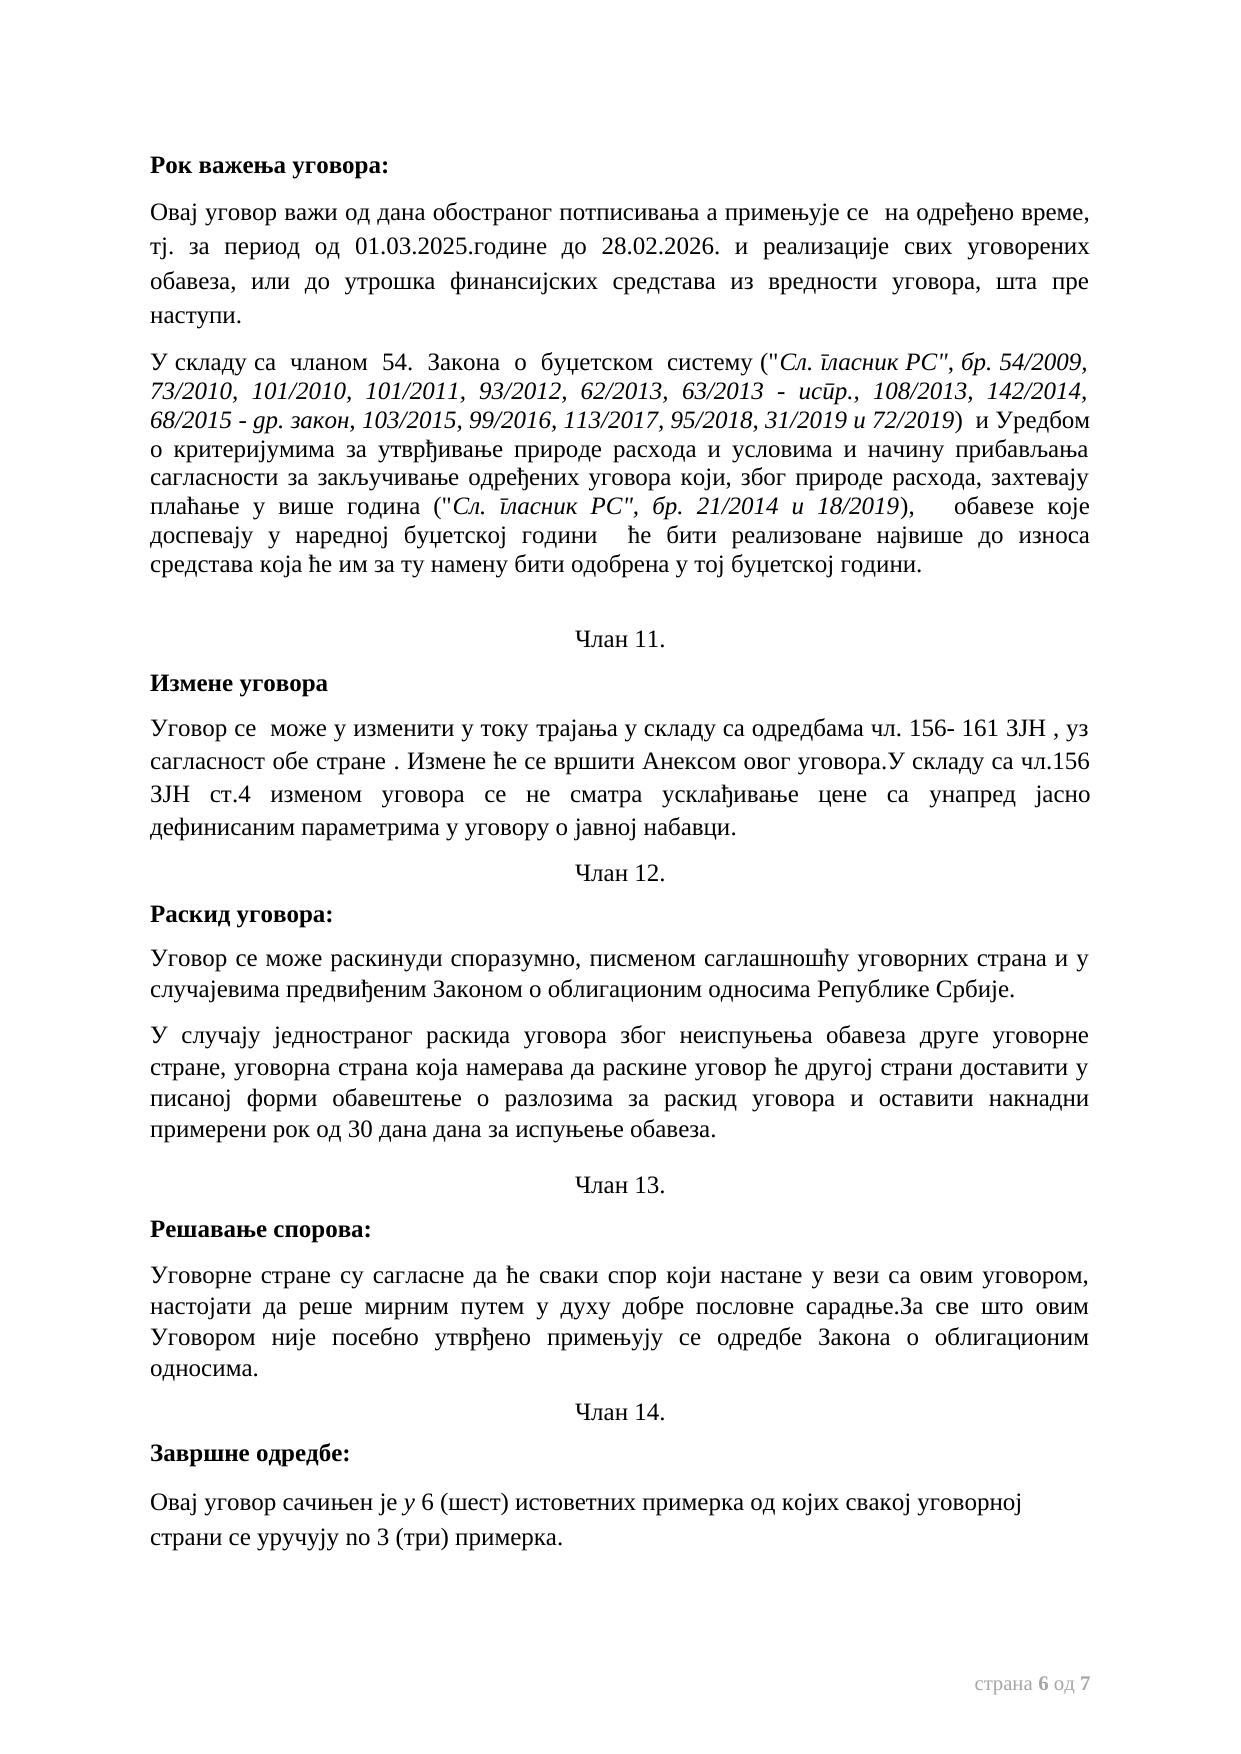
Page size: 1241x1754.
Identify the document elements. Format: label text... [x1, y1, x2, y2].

text Уговор се може раскинуди споразумно, писменом саглашношћу уговорних страна и у случајевима предвиђеним Законом о облигационим односима Републике Србије. [150, 943, 1090, 1003]
text Овај уговор сачињен je у 6 (шест) истоветних примерка од којих свакој уговорној страни се уручују no 3 (три) примерка. [150, 1487, 1090, 1551]
text Члан 13. [150, 1171, 1090, 1199]
text Члан 12. [150, 858, 1090, 887]
text Члан 11. [150, 624, 1090, 653]
subtitle Измене уговора [150, 668, 1090, 696]
subtitle Решавање спорова: [150, 1214, 1090, 1243]
text У складу са чланом 54. Закона о буџетском систему ("Сл. гласник РС", бр. 54/2009, 73/2010, 101/2010, 101/2011, 93/2012, 62/2013, 63/2013 - испр., 108/2013, 142/2014, 68/2015 - др. закон, 103/2015, 99/2016, 113/2017, 95/2018, 31/2019 и 72/2019) и Уредбом о критеријумима за утврђивање природе расхода и условима и начину прибављања сагласности за закључивање одређених уговора који, због природе расхода, захтевају плаћање у више година ("Сл. гласник РС", бр. 21/2014 и 18/2019), обавезе које доспевају у наредној буџетској години ће бити реализоване највише до износа средстава која ће им за ту намену бити одобрена у тој буџетској години. [150, 347, 1090, 577]
text Уговорне стране су сагласне да ће сваки спор који настане у вези са овим уговором, настојати да реше мирним путем у духу добре пословне сарадње.За све што овим Уговором није посебно утврђено примењују се одредбе Закона о облигационим односима. [150, 1260, 1090, 1382]
text Члан 14. [150, 1397, 1090, 1426]
subtitle Рок важења уговора: [150, 150, 1090, 179]
text Завршне одредбе: [150, 1438, 1090, 1467]
text Овај уговор важи од дана обостраног потписивања а примењује се на одређено време, тј. за период од 01.03.2025.године до 28.02.2026. и реализације свих уговорених обавеза, или до утрошка финансијских средстава из вредности уговора, шта пре наступи. [150, 197, 1090, 329]
text Уговор се може у изменити у току трајања у складу са одредбама чл. 156- 161 ЗЈН , уз сагласност обе стране . Измене ће се вршити Анексом овог уговора.У складу са чл.156 ЗЈН ст.4 изменом уговора се не сматра усклађивање цене са унапред јасно дефинисаним параметрима у уговору о јавној набавци. [150, 713, 1090, 841]
subtitle Раскид уговора: [150, 899, 1090, 928]
text У случају једностраног раскида уговора због неиспуњења обавеза друге уговорне стране, уговорна страна која намерава да раскине уговор ће другој страни доставити у писаној форми обавештење о разлозима за раскид уговора и оставити накнадни примерени рок од 30 дана дана за испуњење обавеза. [150, 1021, 1090, 1143]
